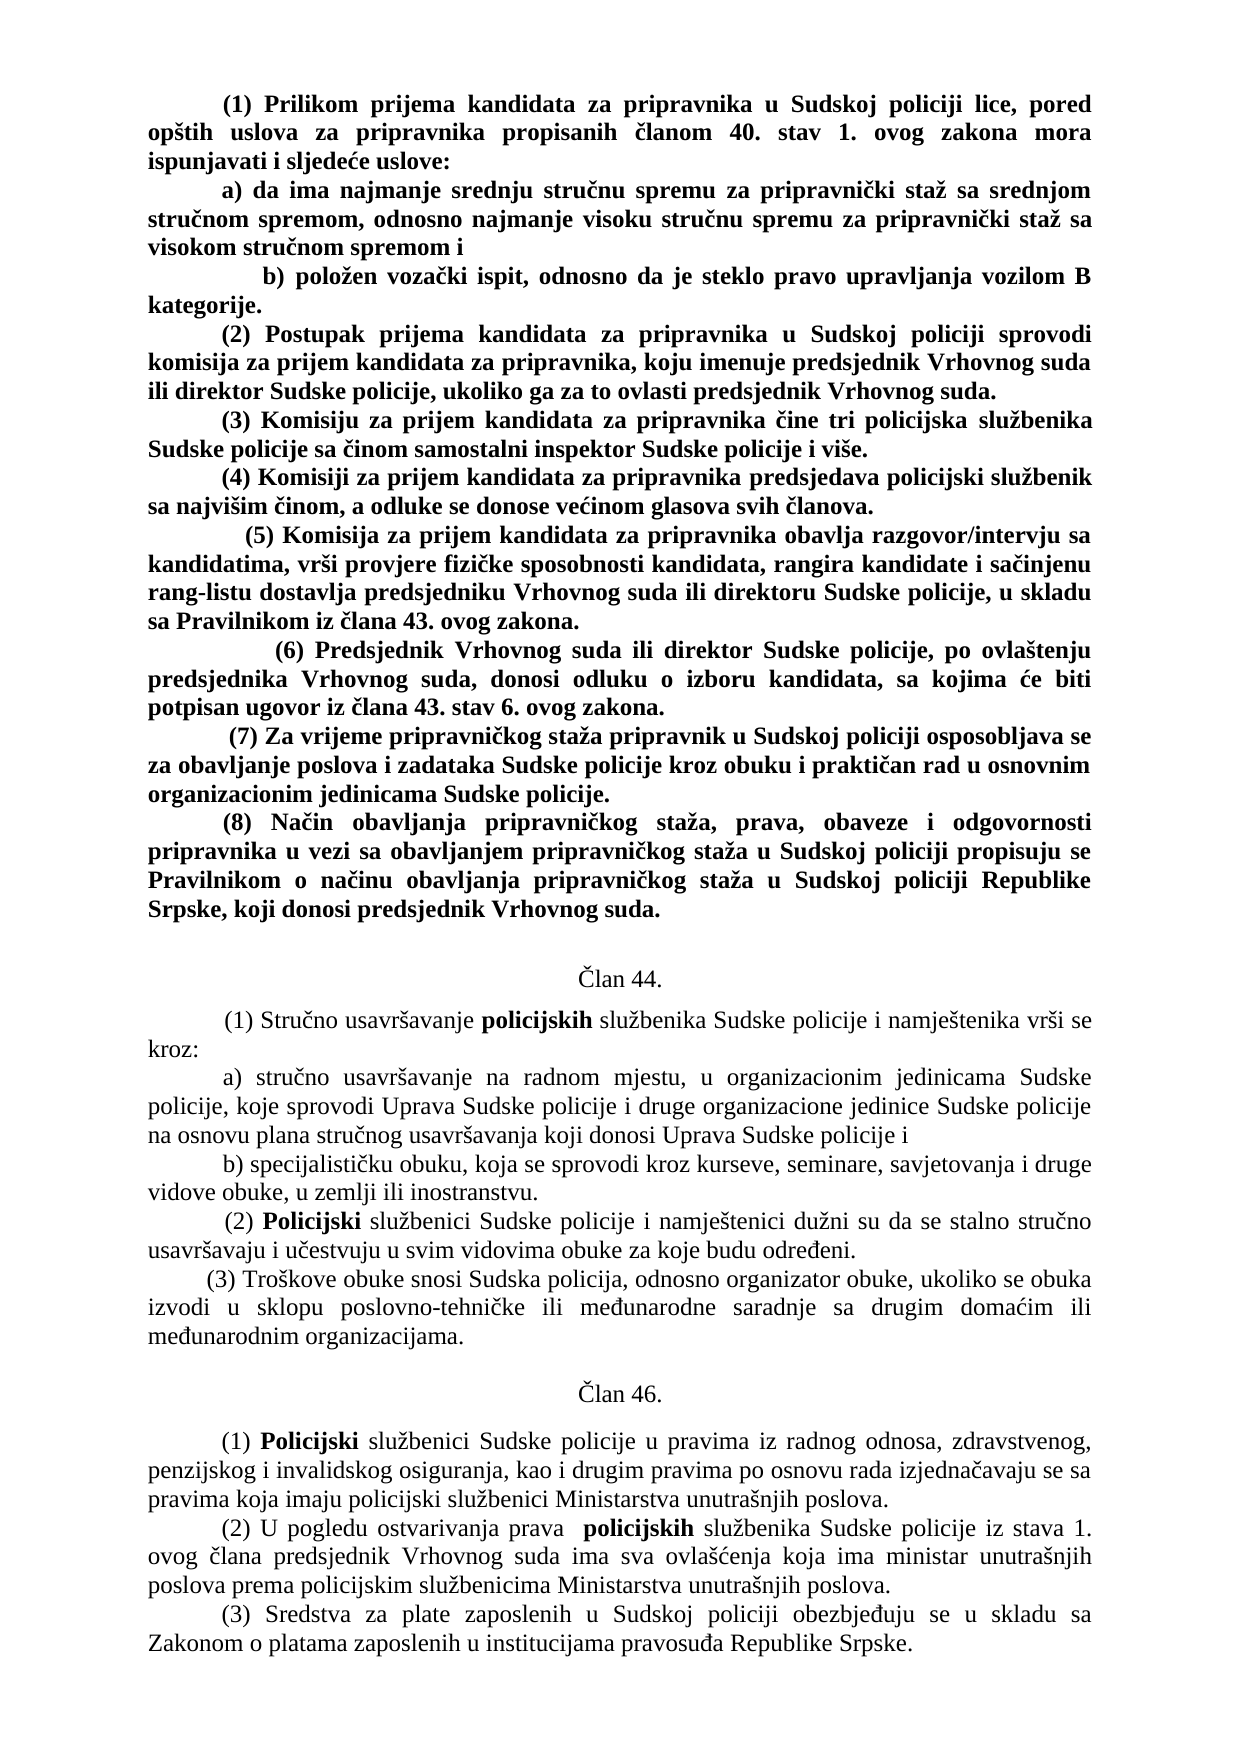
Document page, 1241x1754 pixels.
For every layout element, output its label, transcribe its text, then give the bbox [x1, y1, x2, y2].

text (5) Komisija za prijem kandidata za pripravnika obavlja razgovor/intervju sa kandidatima, vrši provjere fizičke sposobnosti kandidata, rangira kandidate i sačinjenu rang-listu dostavlja predsjedniku Vrhovnog suda ili direktoru Sudske policije, u skladu sa Pravilnikom iz člana 43. ovog zakona. [148, 520, 1093, 635]
text a) da ima najmanje srednju stručnu spremu za pripravnički staž sa srednjom stručnom spremom, odnosno najmanje visoku stručnu spremu za pripravnički staž sa visokom stručnom spremom i [148, 175, 1093, 261]
text (2) Policijski službenici Sudske policije i namještenici dužni su da se stalno stručno usavršavaju i učestvuju u svim vidovima obuke za koje budu određeni. [148, 1206, 1093, 1264]
text (6) Predsjednik Vrhovnog suda ili direktor Sudske policije, po ovlaštenju predsjednika Vrhovnog suda, donosi odluku o izboru kandidata, sa kojima će biti potpisan ugovor iz člana 43. stav 6. ovog zakona. [148, 635, 1093, 721]
text b) specijalističku obuku, koja se sprovodi kroz kurseve, seminare, savjetovanja i druge vidove obuke, u zemlji ili inostranstvu. [148, 1149, 1093, 1206]
text Član 46. [148, 1379, 1093, 1407]
text (3) Sredstva za plate zaposlenih u Sudskoj policiji obezbjeđuju se u skladu sa Zakonom o platama zaposlenih u institucijama pravosuđa Republike Srpske. [148, 1599, 1093, 1656]
text (7) Za vrijeme pripravničkog staža pripravnik u Sudskoj policiji osposobljava se za obavljanje poslova i zadataka Sudske policije kroz obuku i praktičan rad u osnovnim organizacionim jedinicama Sudske policije. [148, 721, 1093, 807]
text (3) Komisiju za prijem kandidata za pripravnika čine tri policijska službenika Sudske policije sa činom samostalni inspektor Sudske policije i više. [148, 405, 1093, 462]
text a) stručno usavršavanje na radnom mjestu, u organizacionim jedinicama Sudske policije, koje sprovodi Uprava Sudske policije i druge organizacione jedinice Sudske policije na osnovu plana stručnog usavršavanja koji donosi Uprava Sudske policije i [148, 1062, 1093, 1149]
text b) položen vozački ispit, odnosno da je steklo pravo upravljanja vozilom B kategorije. [148, 261, 1093, 319]
text (1) Prilikom prijema kandidata za pripravnika u Sudskoj policiji lice, pored opštih uslova za pripravnika propisanih članom 40. stav 1. ovog zakona mora ispunjavati i sljedeće uslove: [148, 89, 1093, 175]
text (3) Troškove obuke snosi Sudska policija, odnosno organizator obuke, ukoliko se obuka izvodi u sklopu poslovno-tehničke ili međunarodne saradnje sa drugim domaćim ili međunarodnim organizacijama. [148, 1264, 1093, 1350]
text (8) Način obavljanja pripravničkog staža, prava, obaveze i odgovornosti pripravnika u vezi sa obavljanjem pripravničkog staža u Sudskoj policiji propisuju se Pravilnikom o načinu obavljanja pripravničkog staža u Sudskoj policiji Republike Srpske, koji donosi predsjednik Vrhovnog suda. [148, 807, 1093, 922]
text (4) Komisiji za prijem kandidata za pripravnika predsjedava policijski službenik sa najvišim činom, a odluke se donose većinom glasova svih članova. [148, 462, 1093, 520]
text (1) Stručno usavršavanje policijskih službenika Sudske policije i namještenika vrši se kroz: [148, 1005, 1093, 1062]
text Član 44. [148, 964, 1093, 992]
text (2) U pogledu ostvarivanja prava policijskih službenika Sudske policije iz stava 1. ovog člana predsjednik Vrhovnog suda ima sva ovlašćenja koja ima ministar unutrašnjih poslova prema policijskim službenicima Ministarstva unutrašnjih poslova. [148, 1513, 1093, 1599]
text (1) Policijski službenici Sudske policije u pravima iz radnog odnosa, zdravstvenog, penzijskog i invalidskog osiguranja, kao i drugim pravima po osnovu rada izjednačavaju se sa pravima koja imaju policijski službenici Ministarstva unutrašnjih poslova. [148, 1426, 1093, 1513]
text (2) Postupak prijema kandidata za pripravnika u Sudskoj policiji sprovodi komisija za prijem kandidata za pripravnika, koju imenuje predsjednik Vrhovnog suda ili direktor Sudske policije, ukoliko ga za to ovlasti predsjednik Vrhovnog suda. [148, 319, 1093, 405]
